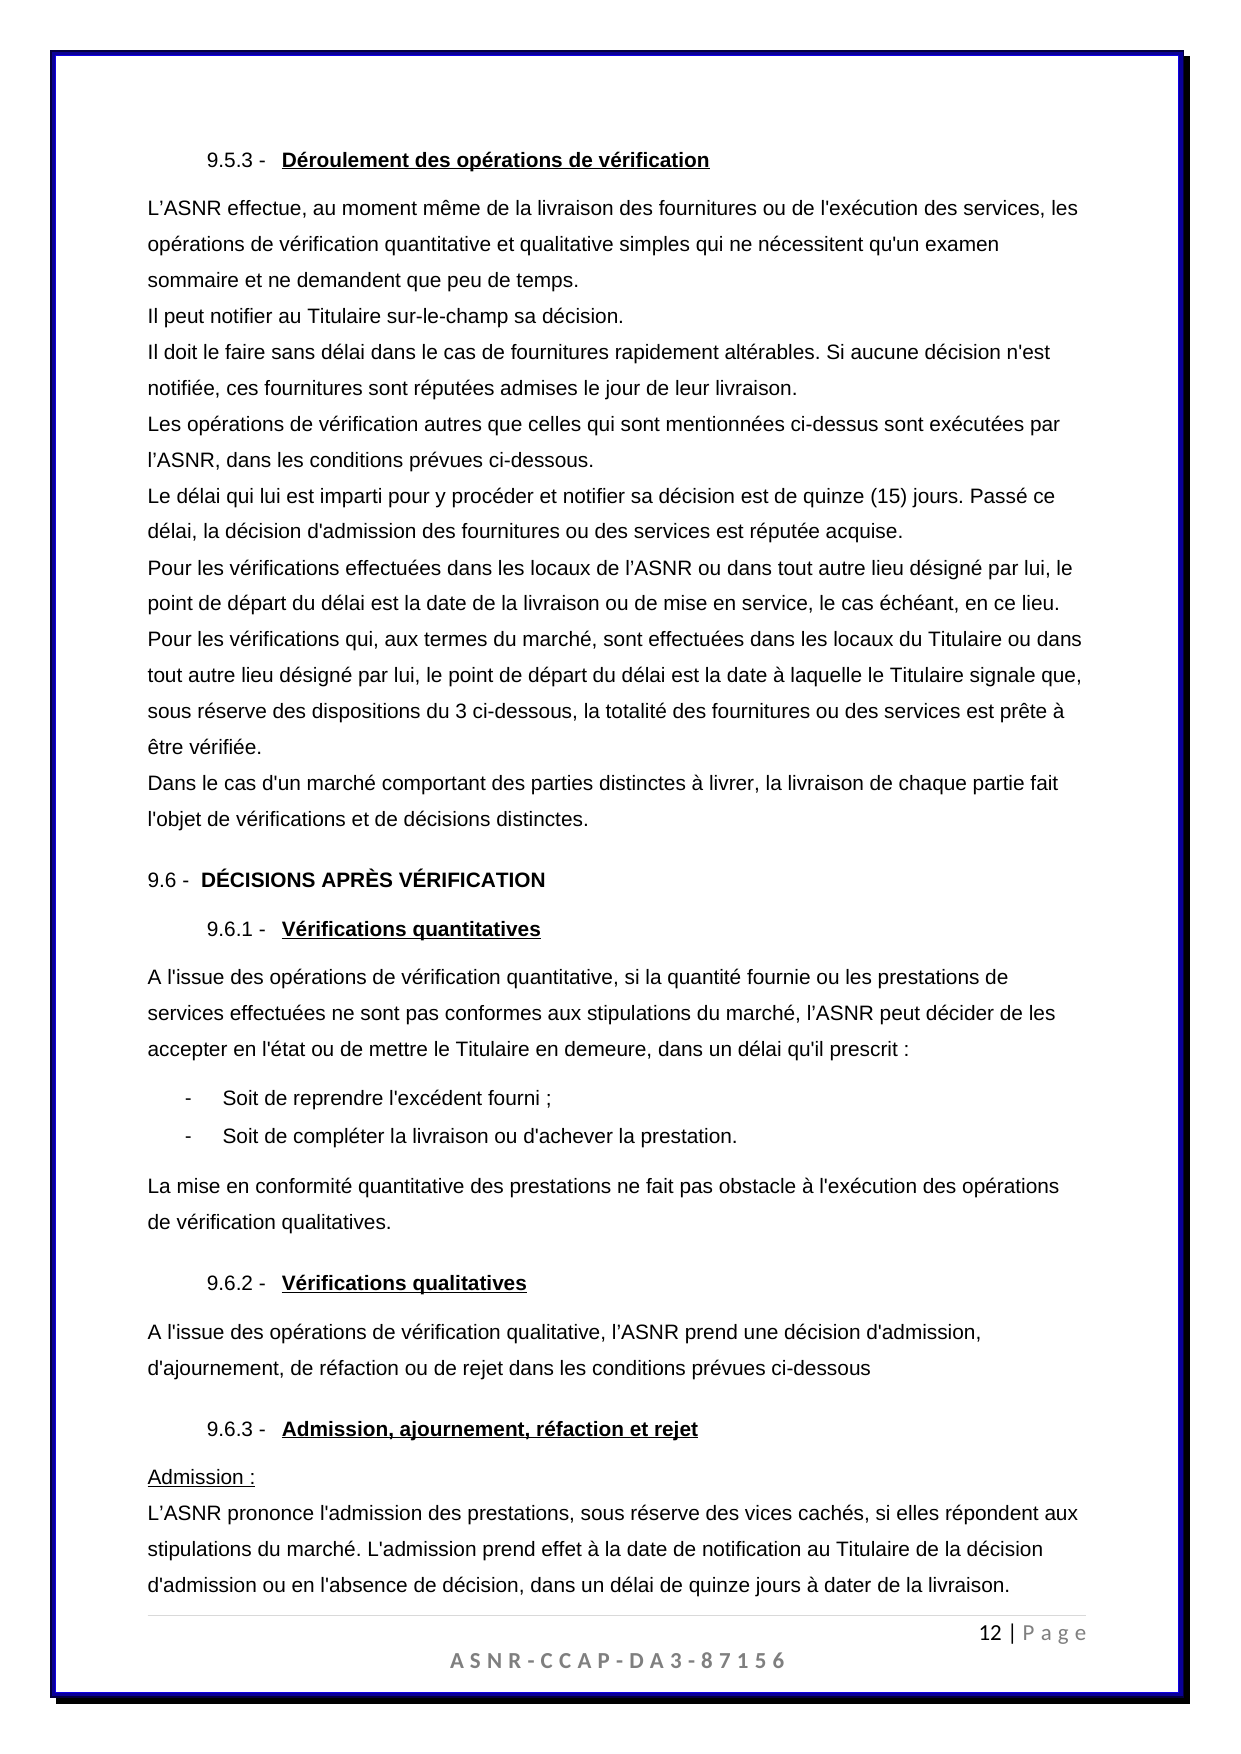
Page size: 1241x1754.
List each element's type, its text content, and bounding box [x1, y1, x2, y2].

text Les opérations de vérification autres que celles qui sont mentionnées ci-dessus sont exécutées par l’ASNR, dans les conditions prévues ci-dessous. [147, 412, 1086, 471]
subtitle Déroulement des opérations de vérification [207, 147, 1086, 171]
text A l'issue des opérations de vérification qualitative, l’ASNR prend une décision d'admission, d'ajournement, de réfaction ou de rejet dans les conditions prévues ci-dessous [147, 1319, 1086, 1379]
text L’ASNR effectue, au moment même de la livraison des fournitures ou de l'exécution des services, les opérations de vérification quantitative et qualitative simples qui ne nécessitent qu'un examen sommaire et ne demandent que peu de temps. [147, 196, 1086, 292]
text Il doit le faire sans délai dans le cas de fournitures rapidement altérables. Si aucune décision n'est notifiée, ces fournitures sont réputées admises le jour de leur livraison. [147, 340, 1086, 399]
text A l'issue des opérations de vérification quantitative, si la quantité fournie ou les prestations de services effectuées ne sont pas conformes aux stipulations du marché, l’ASNR peut décider de les accepter en l'état ou de mettre le Titulaire en demeure, dans un délai qu'il prescrit : [147, 965, 1086, 1061]
subtitle Vérifications qualitatives [207, 1271, 1086, 1295]
subtitle Décisions après vérification [147, 868, 1086, 892]
text Le délai qui lui est imparti pour y procéder et notifier sa décision est de quinze (15) jours. Passé ce délai, la décision d'admission des fournitures ou des services est réputée acquise. [147, 483, 1086, 543]
subtitle Admission, ajournement, réfaction et rejet [207, 1416, 1086, 1440]
list Soit de reprendre l'excédent fourni ; [185, 1086, 1086, 1111]
text Dans le cas d'un marché comportant des parties distinctes à livrer, la livraison de chaque partie fait l'objet de vérifications et de décisions distinctes. [147, 771, 1086, 831]
text Admission : [147, 1465, 1086, 1489]
text La mise en conformité quantitative des prestations ne fait pas obstacle à l'exécution des opérations de vérification qualitatives. [147, 1174, 1086, 1234]
text Il peut notifier au Titulaire sur-le-champ sa décision. [147, 304, 1086, 328]
text Pour les vérifications effectuées dans les locaux de l’ASNR ou dans tout autre lieu désigné par lui, le point de départ du délai est la date de la livraison ou de mise en service, le cas échéant, en ce lieu. Pour les vérifications qui, aux termes du marché, sont effectuées dans les locaux du Titulaire ou dans tout autre lieu désigné par lui, le point de départ du délai est la date à laquelle le Titulaire signale que, sous réserve des dispositions du 3 ci-dessous, la totalité des fournitures ou des services est prête à être vérifiée. [147, 555, 1086, 759]
text L’ASNR prononce l'admission des prestations, sous réserve des vices cachés, si elles répondent aux stipulations du marché. L'admission prend effet à la date de notification au Titulaire de la décision d'admission ou en l'absence de décision, dans un délai de quinze jours à dater de la livraison. [147, 1501, 1086, 1597]
subtitle Vérifications quantitatives [207, 917, 1086, 941]
list Soit de compléter la livraison ou d'achever la prestation. [185, 1124, 1086, 1149]
